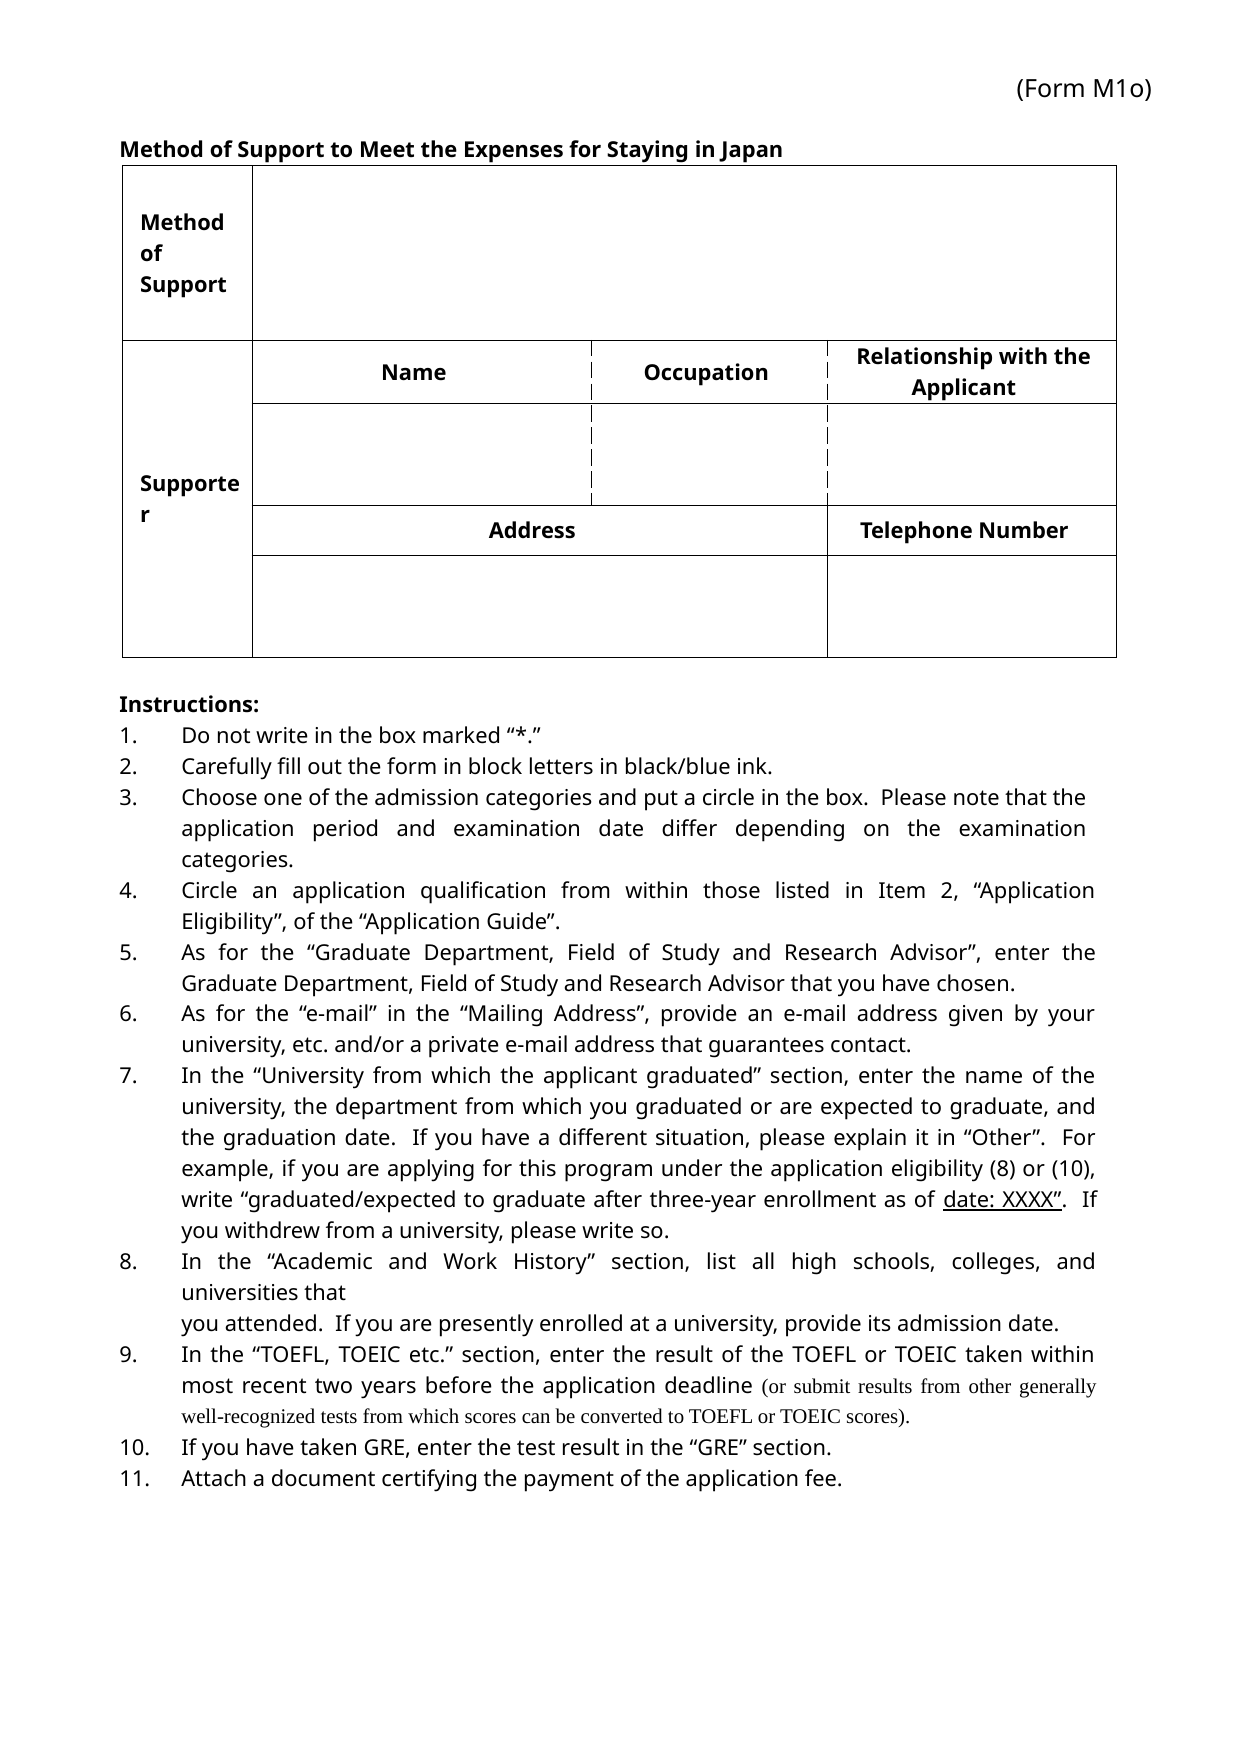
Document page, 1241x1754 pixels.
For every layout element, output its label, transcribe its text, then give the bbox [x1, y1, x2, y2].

table_cell Relationship with the Applicant [828, 341, 1116, 403]
list Circle an application qualification from within those listed in Item 2, “Application Eligibility”, of the “Application Guide”. [119, 874, 1097, 936]
table_cell Name [253, 341, 592, 403]
table_cell Occupation [592, 341, 828, 403]
table_cell [253, 556, 827, 657]
table_header Method of Support [123, 166, 252, 340]
table_cell Telephone Number [828, 506, 1116, 554]
list Do not write in the box marked “*.” [119, 719, 1097, 750]
text Method of Support to Meet the Expenses for Staying in Japan [119, 134, 1150, 165]
list In the “Academic and Work History” section, list all high schools, colleges, and universities that [119, 1245, 1097, 1307]
text Instructions: [119, 688, 1150, 719]
list If you have taken GRE, enter the test result in the “GRE” section. [119, 1431, 1097, 1462]
table_cell [253, 404, 592, 505]
table_cell Address [253, 506, 827, 554]
list As for the “Graduate Department, Field of Study and Research Advisor”, enter the Graduate Department, Field of Study and Research Advisor that you have chosen. [119, 936, 1097, 998]
table_cell [828, 404, 1116, 505]
list Attach a document certifying the payment of the application fee. [119, 1462, 1097, 1493]
table_header [253, 166, 1116, 340]
table_cell [592, 404, 828, 505]
list Carefully fill out the form in block letters in black/blue ink. [119, 750, 1097, 781]
text you attended. If you are presently enrolled at a university, provide its admission date. [163, 1307, 1097, 1338]
table_cell Supporter [123, 341, 252, 657]
table_cell [828, 556, 1116, 657]
list In the “University from which the applicant graduated” section, enter the name of the university, the department from which you graduated or are expected to graduate, and the graduation date. If you have a different situation, please explain it in “Other”. For example, if you are applying for this program under the application eligibility (8) or (10), write “graduated/expected to graduate after three-year enrollment as of date: XXXX”. If you withdrew from a university, please write so. [119, 1060, 1097, 1245]
list In the “TOEFL, TOEIC etc.” section, enter the result of the TOEFL or TOEIC taken within most recent two years before the application deadline (or submit results from other generally well-recognized tests from which scores can be converted to TOEFL or TOEIC scores). [119, 1338, 1097, 1431]
list As for the “e-mail” in the “Mailing Address”, provide an e-mail address given by your university, etc. and/or a private e-mail address that guarantees contact. [119, 998, 1097, 1060]
list Choose one of the admission categories and put a circle in the box. Please note that the application period and examination date differ depending on the examination categories. [119, 781, 1088, 874]
